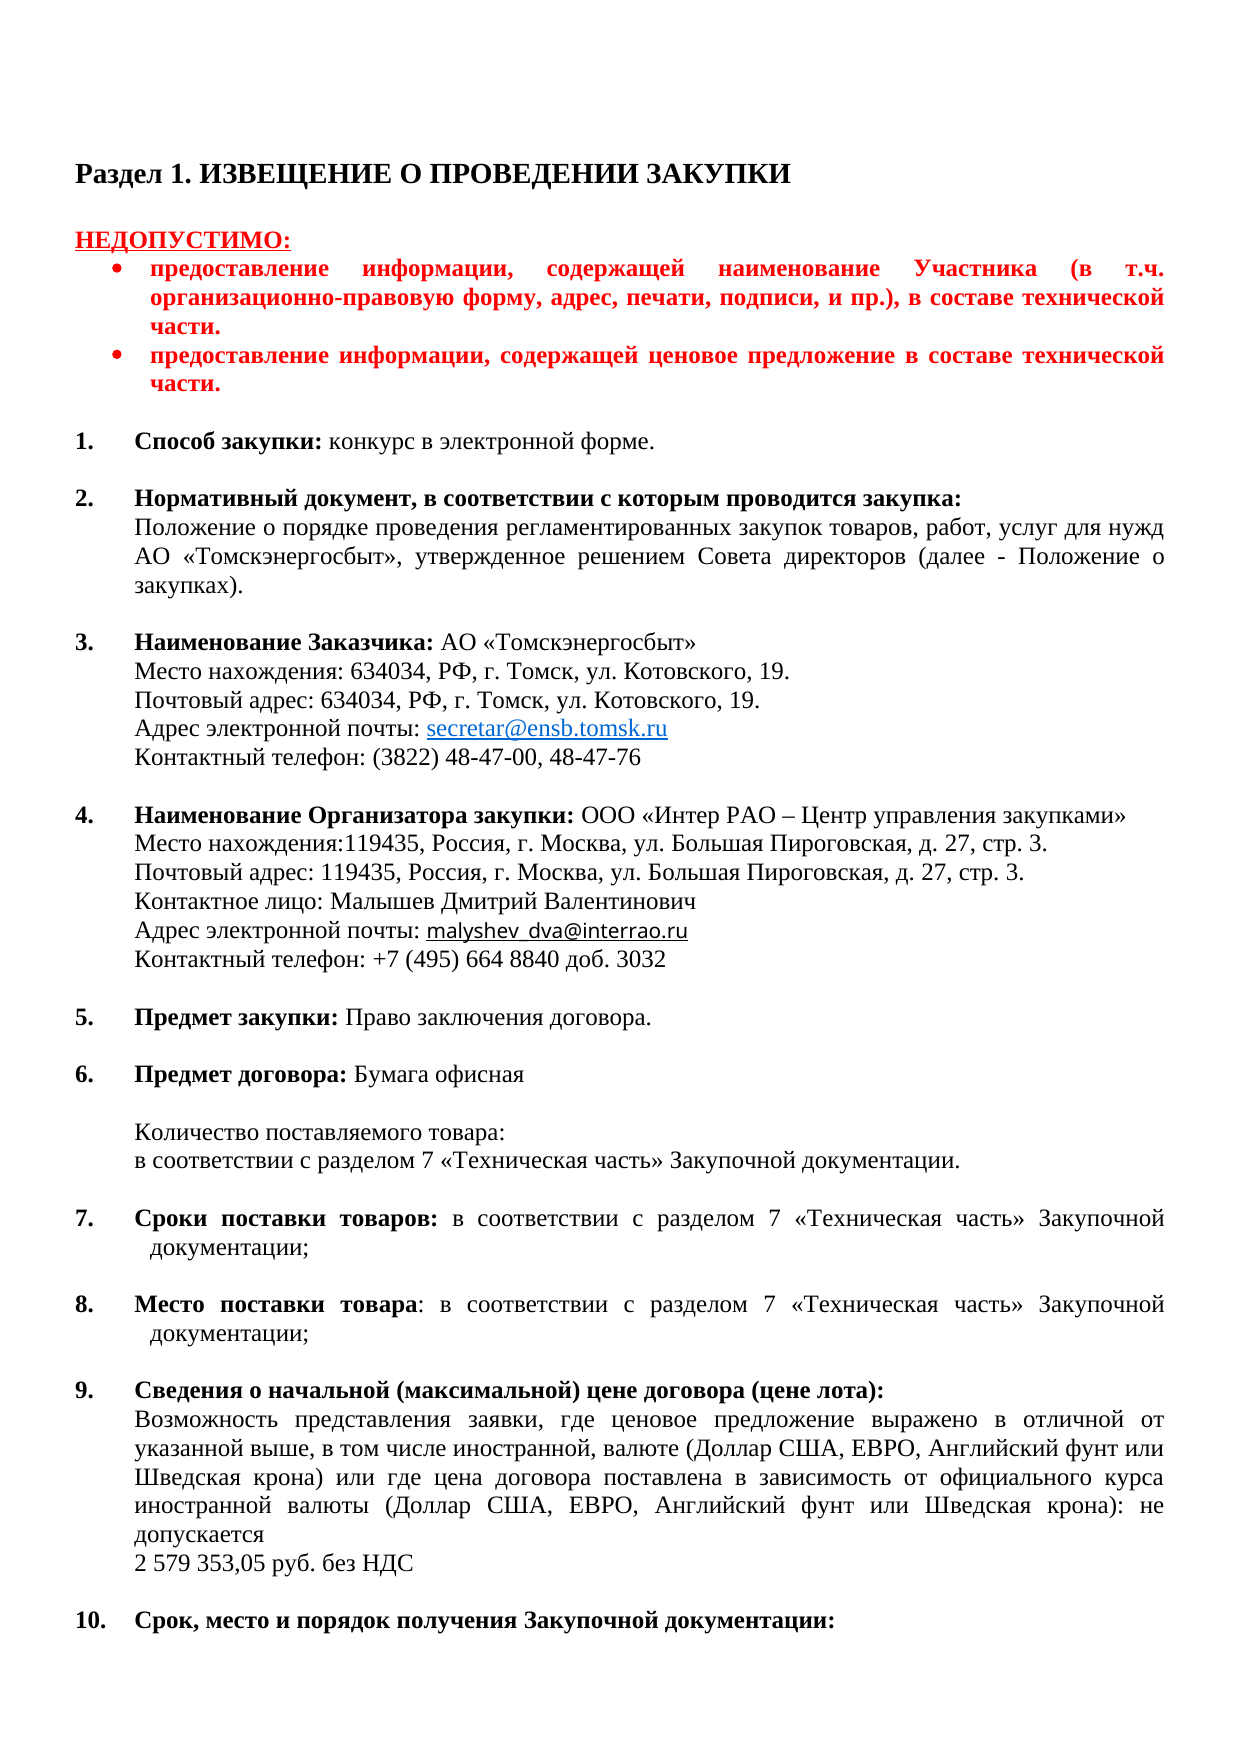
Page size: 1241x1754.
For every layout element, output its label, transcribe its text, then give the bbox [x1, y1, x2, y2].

text Количество поставляемого товара: [134, 1117, 1165, 1146]
text Возможность представления заявки, где ценовое предложение выражено в отличной от указанной выше, в том числе иностранной, валюте (Доллар США, ЕВРО, Английский фунт или Шведская крона) или где цена договора поставлена в зависимость от официального курса иностранной валюты (Доллар США, ЕВРО, Английский фунт или Шведская крона): не допускается [134, 1404, 1165, 1548]
list Контактное лицо: Малышев Дмитрий Валентинович [134, 886, 1165, 915]
text Место нахождения:119435, Россия, г. Москва, ул. Большая Пироговская, д. 27, стр. 3. [134, 828, 1165, 857]
list Положение о порядке проведения регламентированных закупок товаров, работ, услуг для нужд АО «Томскэнергосбыт», утвержденное решением Совета директоров (далее - Положение о закупках). [134, 512, 1165, 598]
list Нормативный документ, в соответствии с которым проводится закупка: [75, 483, 1165, 512]
text Место нахождения: 634034, РФ, г. Томск, ул. Котовского, 19. [75, 656, 1165, 685]
list Место поставки товара: в соответствии с разделом 7 «Техническая часть» Закупочной документации; [75, 1289, 1165, 1347]
list Наименование Заказчика: АО «Томскэнергосбыт» [75, 627, 1165, 656]
text Почтовый адрес: 119435, Россия, г. Москва, ул. Большая Пироговская, д. 27, стр. 3. [134, 857, 1165, 886]
list 2 579 353,05 руб. без НДС [134, 1548, 1165, 1577]
list Сведения о начальной (максимальной) цене договора (цене лота): [75, 1376, 1165, 1404]
text Контактный телефон: (3822) 48-47-00, 48-47-76 [75, 742, 1165, 771]
list предоставление информации, содержащей наименование Участника (в т.ч. организационно-правовую форму, адрес, печати, подписи, и пр.), в составе технической части. [112, 253, 1165, 340]
list Наименование Организатора закупки: ООО «Интер РАО – Центр управления закупками» [75, 800, 1165, 828]
list предоставление информации, содержащей ценовое предложение в составе технической части. [112, 340, 1165, 397]
text Адрес электронной почты: secretar@ensb.tomsk.ru [75, 713, 1165, 742]
text Почтовый адрес: 634034, РФ, г. Томск, ул. Котовского, 19. [75, 685, 1165, 713]
text в соответствии с разделом 7 «Техническая часть» Закупочной документации. [134, 1146, 1165, 1174]
list Предмет закупки: Право заключения договора. [75, 1002, 1165, 1031]
list Контактный телефон: +7 (495) 664 8840 доб. 3032 [134, 944, 1165, 973]
list Способ закупки: конкурс в электронной форме. [75, 426, 1165, 455]
list Адрес электронной почты: malyshev_dva@interrao.ru [134, 915, 1165, 944]
list Сроки поставки товаров: в соответствии с разделом 7 «Техническая часть» Закупочной документации; [75, 1203, 1165, 1261]
text НЕДОПУСТИМО: [75, 225, 1165, 253]
list Предмет договора: Бумага офисная [75, 1059, 1165, 1088]
subtitle Раздел 1. ИЗВЕЩЕНИЕ О ПРОВЕДЕНИИ ЗАКУПКИ [75, 156, 1165, 190]
list Срок, место и порядок получения Закупочной документации: [75, 1606, 1165, 1634]
